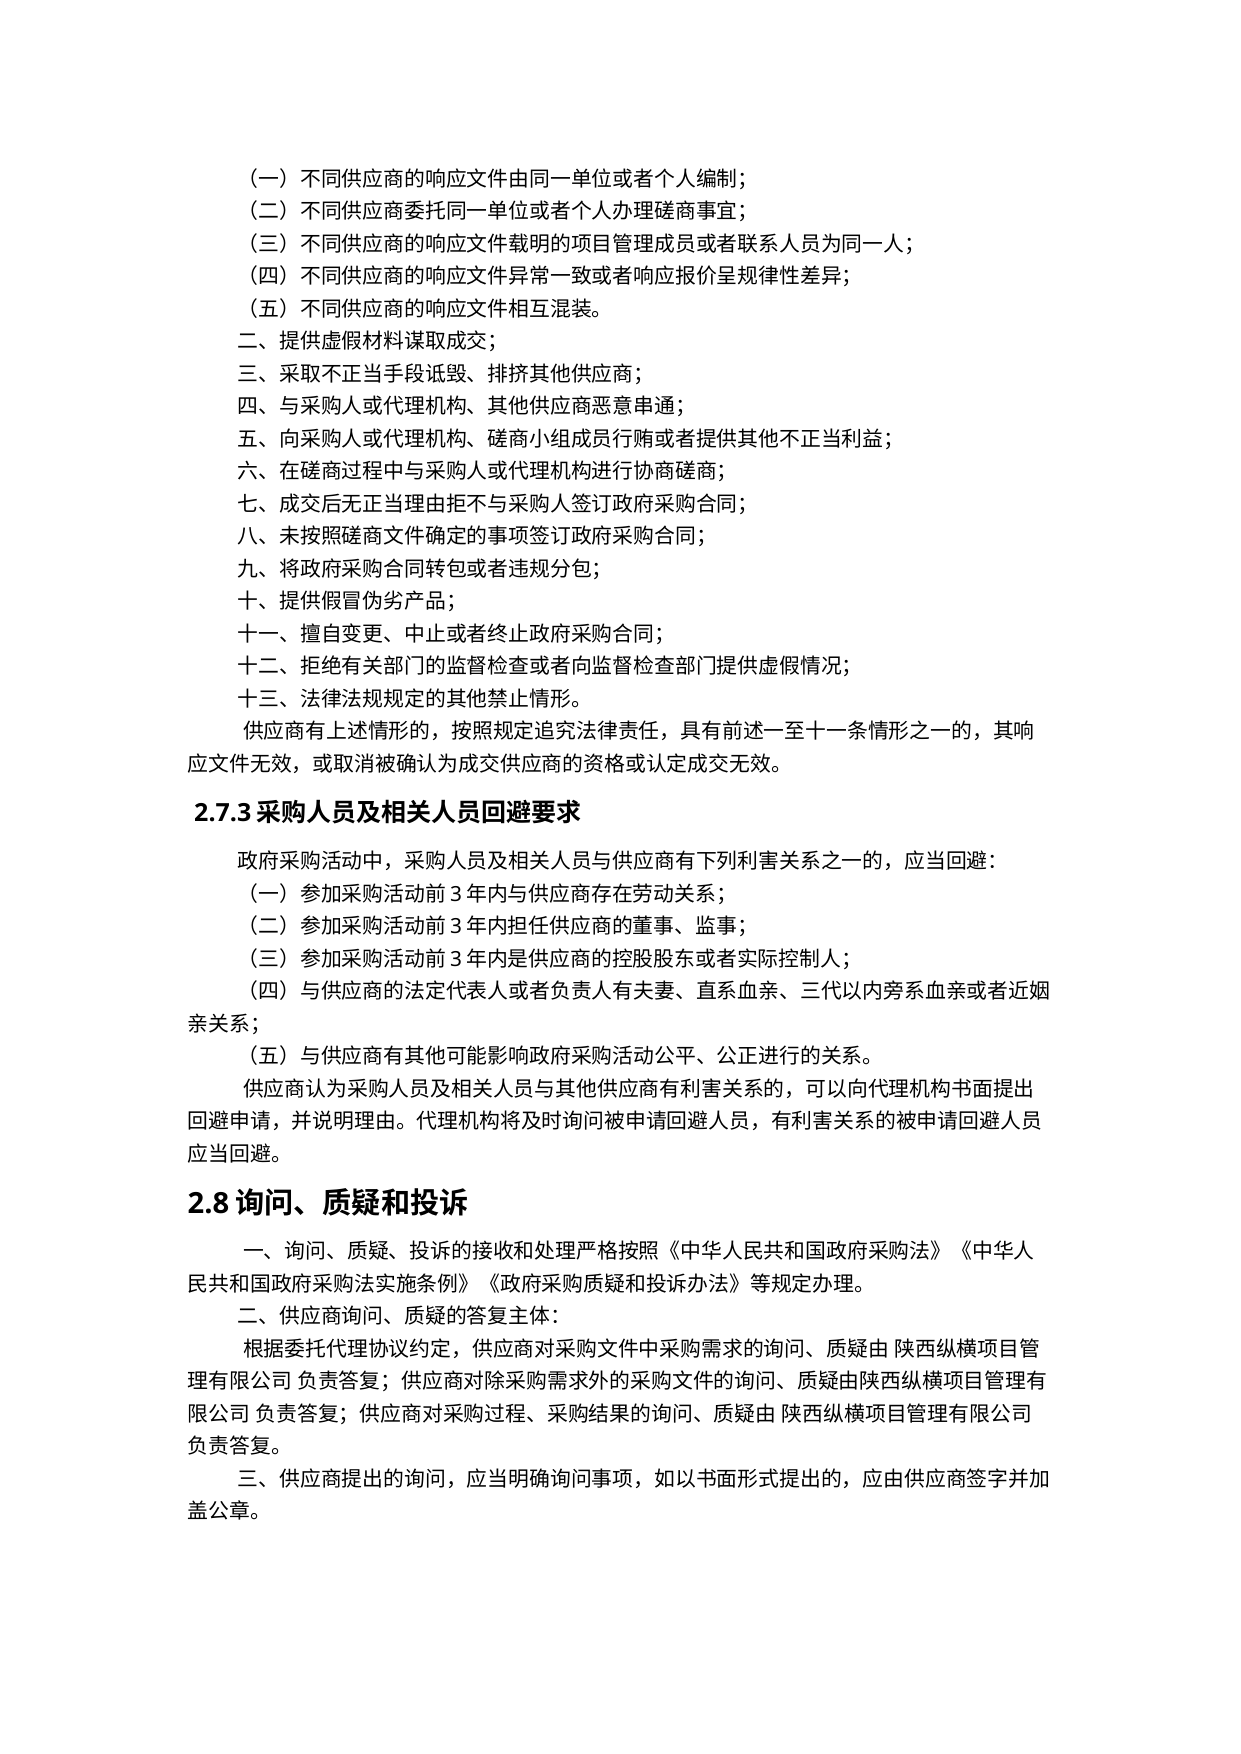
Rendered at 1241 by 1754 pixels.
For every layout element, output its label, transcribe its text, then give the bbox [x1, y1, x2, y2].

text 2.7.3采购人员及相关人员回避要求 [187, 779, 1053, 844]
text 二、提供虚假材料谋取成交； [187, 324, 1053, 357]
text （三）参加采购活动前3年内是供应商的控股股东或者实际控制人； [187, 942, 1053, 974]
text （三）不同供应商的响应文件载明的项目管理成员或者联系人员为同一人； [187, 227, 1053, 259]
text 三、采取不正当手段诋毁、排挤其他供应商； [187, 357, 1053, 389]
text 供应商认为采购人员及相关人员与其他供应商有利害关系的，可以向代理机构书面提出回避申请，并说明理由。代理机构将及时询问被申请回避人员，有利害关系的被申请回避人员应当回避。 [187, 1072, 1053, 1169]
text （四）不同供应商的响应文件异常一致或者响应报价呈规律性差异； [187, 259, 1053, 292]
text 三、供应商提出的询问，应当明确询问事项，如以书面形式提出的，应由供应商签字并加盖公章。 [187, 1462, 1053, 1527]
text 政府采购活动中，采购人员及相关人员与供应商有下列利害关系之一的，应当回避： [187, 844, 1053, 877]
text 二、供应商询问、质疑的答复主体： [187, 1299, 1053, 1332]
text 供应商有上述情形的，按照规定追究法律责任，具有前述一至十一条情形之一的，其响应文件无效，或取消被确认为成交供应商的资格或认定成交无效。 [187, 714, 1053, 779]
text （二）参加采购活动前3年内担任供应商的董事、监事； [187, 909, 1053, 942]
text （二）不同供应商委托同一单位或者个人办理磋商事宜； [187, 194, 1053, 227]
text 2.8询问、质疑和投诉 [187, 1169, 1053, 1234]
text （五）不同供应商的响应文件相互混装。 [187, 292, 1053, 324]
text 九、将政府采购合同转包或者违规分包； [187, 552, 1053, 584]
text 五、向采购人或代理机构、磋商小组成员行贿或者提供其他不正当利益； [187, 422, 1053, 454]
text 根据委托代理协议约定，供应商对采购文件中采购需求的询问、质疑由 陕西纵横项目管理有限公司 负责答复；供应商对除采购需求外的采购文件的询问、质疑由陕西纵横项目管理有限公司 负责答复；供应商对采购过程、采购结果的询问、质疑由 陕西纵横项目管理有限公司 负责答复。 [187, 1332, 1053, 1462]
text 四、与采购人或代理机构、其他供应商恶意串通； [187, 389, 1053, 422]
text 一、询问、质疑、投诉的接收和处理严格按照《中华人民共和国政府采购法》《中华人民共和国政府采购法实施条例》《政府采购质疑和投诉办法》等规定办理。 [187, 1234, 1053, 1299]
text （一）不同供应商的响应文件由同一单位或者个人编制； [187, 162, 1053, 194]
text 十二、拒绝有关部门的监督检查或者向监督检查部门提供虚假情况； [187, 649, 1053, 682]
text 六、在磋商过程中与采购人或代理机构进行协商磋商； [187, 454, 1053, 487]
text 七、成交后无正当理由拒不与采购人签订政府采购合同； [187, 487, 1053, 519]
text （四）与供应商的法定代表人或者负责人有夫妻、直系血亲、三代以内旁系血亲或者近姻亲关系； [187, 974, 1053, 1039]
text 十三、法律法规规定的其他禁止情形。 [187, 682, 1053, 714]
text 八、未按照磋商文件确定的事项签订政府采购合同； [187, 519, 1053, 552]
text （一）参加采购活动前3年内与供应商存在劳动关系； [187, 877, 1053, 909]
text 十一、擅自变更、中止或者终止政府采购合同； [187, 617, 1053, 649]
text （五）与供应商有其他可能影响政府采购活动公平、公正进行的关系。 [187, 1039, 1053, 1072]
text 十、提供假冒伪劣产品； [187, 584, 1053, 617]
